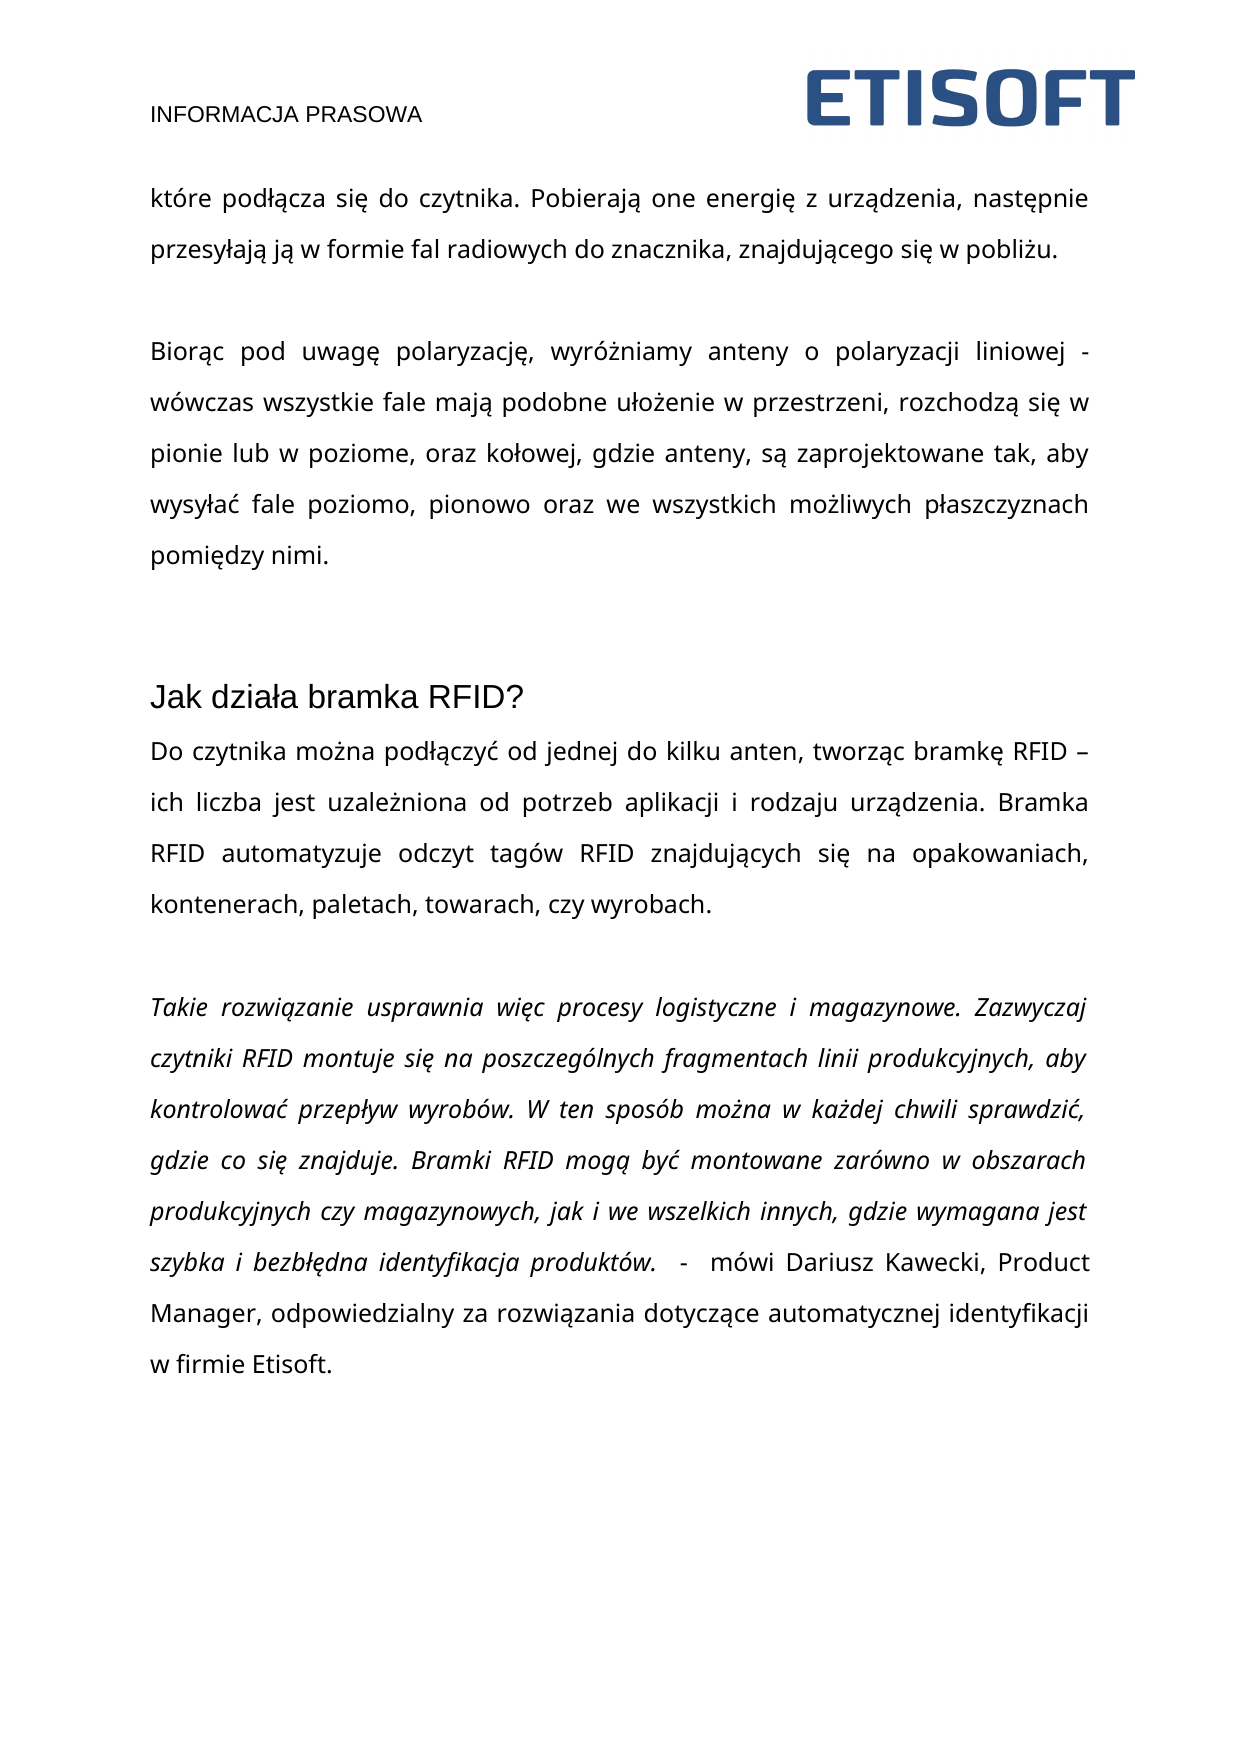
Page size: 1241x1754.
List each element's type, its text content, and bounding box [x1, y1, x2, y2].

text Do czytnika można podłączyć od jednej do kilku anten, tworząc bramkę RFID – ich liczba jest uzależniona od potrzeb aplikacji i rodzaju urządzenia. Bramka RFID automatyzuje odczyt tagów RFID znajdujących się na opakowaniach, kontenerach, paletach, towarach, czy wyrobach. [150, 734, 1090, 921]
text Biorąc pod uwagę polaryzację, wyróżniamy anteny o polaryzacji liniowej - wówczas wszystkie fale mają podobne ułożenie w przestrzeni, rozchodzą się w pionie lub w poziome, oraz kołowej, gdzie anteny, są zaprojektowane tak, aby wysyłać fale poziomo, pionowo oraz we wszystkich możliwych płaszczyznach pomiędzy nimi. [150, 333, 1090, 572]
subtitle Jak działa bramka RFID? [150, 677, 1090, 716]
text Takie rozwiązanie usprawnia więc procesy logistyczne i magazynowe. Zazwyczaj czytniki RFID montuje się na poszczególnych fragmentach linii produkcyjnych, aby kontrolować przepływ wyrobów. W ten sposób można w każdej chwili sprawdzić, gdzie co się znajduje. Bramki RFID mogą być montowane zarówno w obszarach produkcyjnych czy magazynowych, jak i we wszelkich innych, gdzie wymagana jest szybka i bezbłędna identyfikacja produktów. - mówi Dariusz Kawecki, Product Manager, odpowiedzialny za rozwiązania dotyczące automatycznej identyfikacji w firmie Etisoft. [150, 989, 1090, 1381]
picture [792, 53, 1143, 142]
